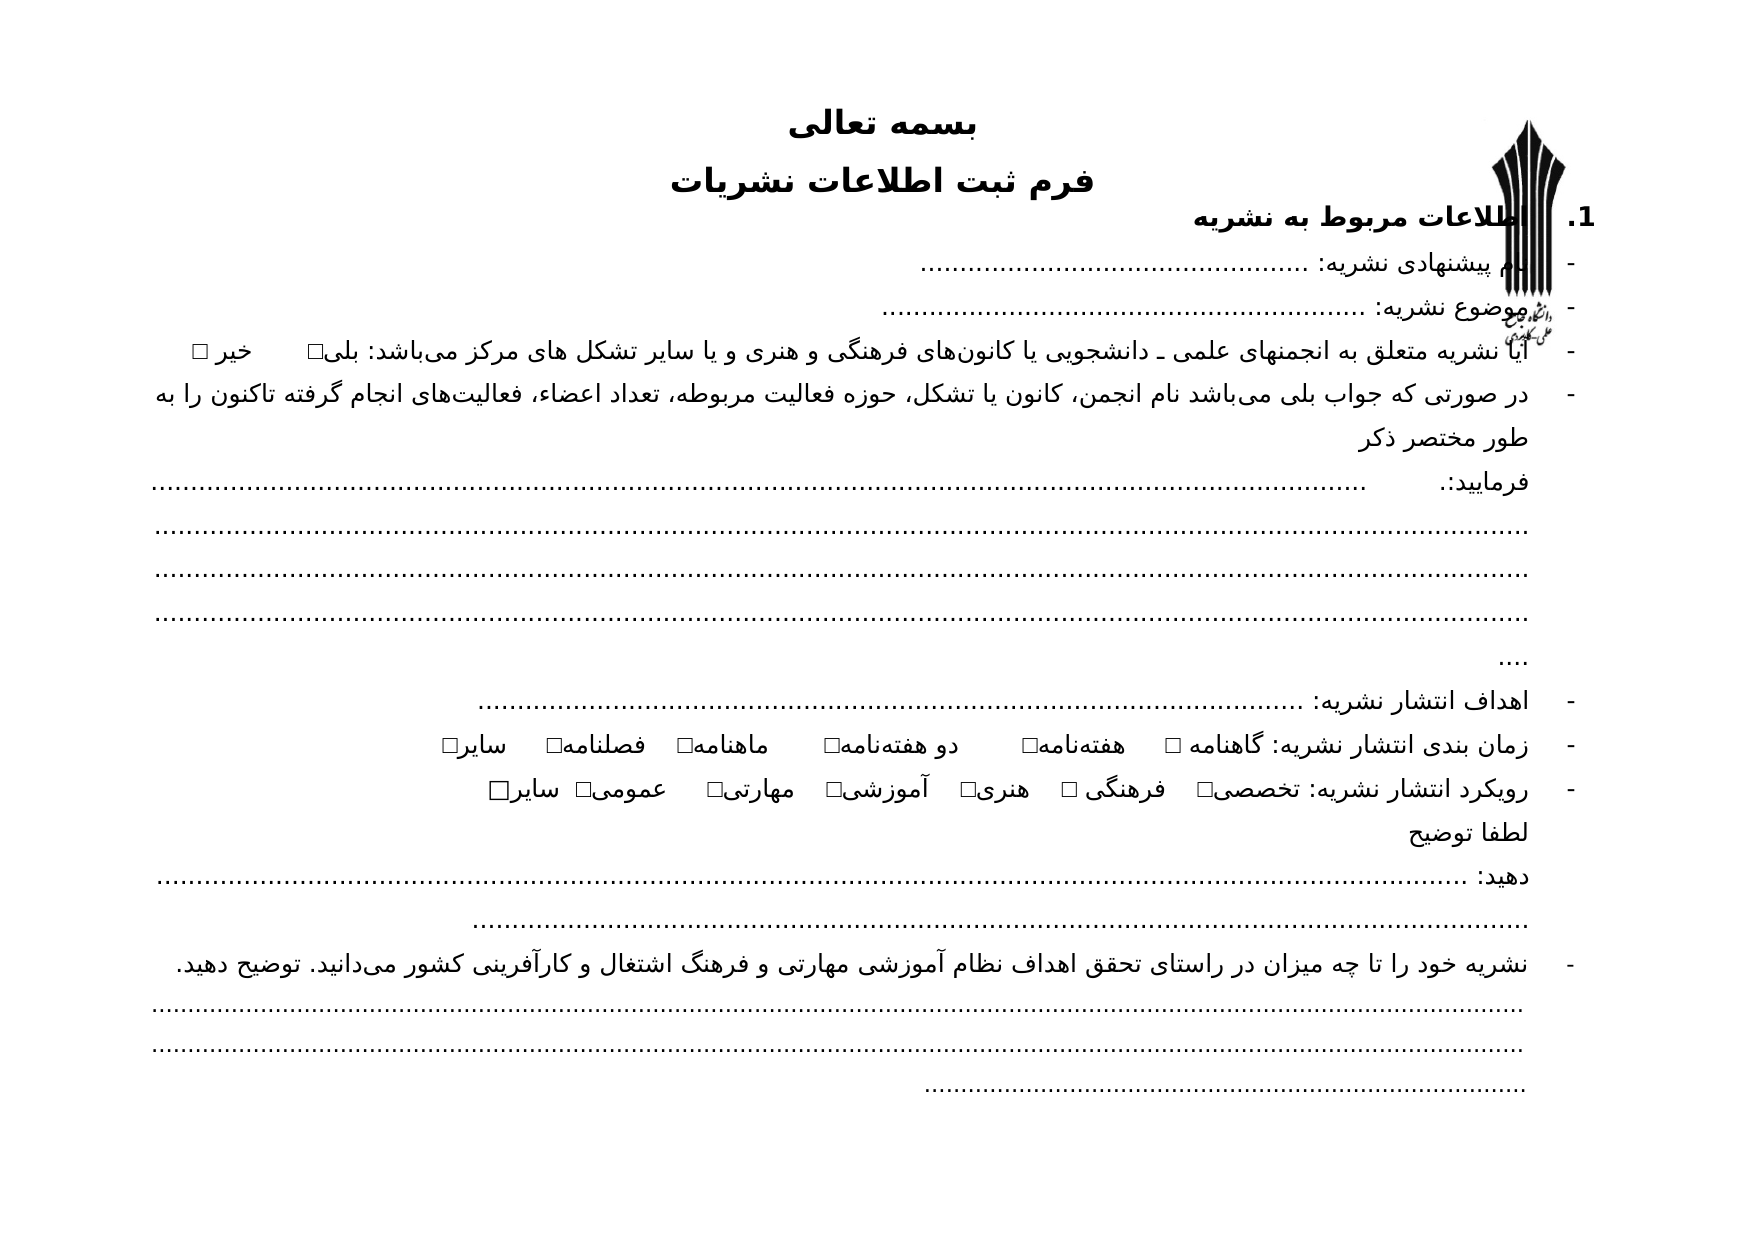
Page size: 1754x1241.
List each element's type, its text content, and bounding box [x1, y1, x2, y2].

list لطفا توضیح دهید: .......................................................................................................................................................................................................................................................................................................... [150, 818, 1529, 934]
list زمان بندی انتشار نشریه: گاهنامه □ هفته‌نامه□ دو هفته‌نامه□ ماهنامه□ فصلنامه□ سایر□ [150, 730, 1566, 759]
list در صورتی که جواب بلی می‌باشد نام انجمن، کانون یا تشکل، حوزه فعالیت مربوطه، تعداد اعضاء، فعالیت‌های انجام گرفته تاکنون را به طور مختصر ذکر فرمایید:. .................................................................................................................................................................................................................................................................................................................................................................................................................................................................................................................................................................................................................................................................................................... [150, 380, 1566, 671]
picture [1453, 117, 1622, 354]
list نشریه خود را تا چه میزان در راستای تحقق اهداف نظام آموزشی مهارتی و فرهنگ اشتغال و کارآفرینی کشور می‌دانید. توضیح دهید. ............................................................................................................................................................................................................................................................................................................................................................................................................................................................................. [150, 949, 1566, 1098]
list اهداف انتشار نشریه: ........................................................................................................ [150, 686, 1566, 715]
list آیا نشریه متعلق به انجمنهای علمی ـ دانشجویی یا کانون‌های فرهنگی و هنری و یا سایر تشکل های مرکز می‌باشد: بلی□ خیر □ [150, 336, 1566, 365]
text بسمه تعالی [150, 103, 1604, 142]
list نام پیشنهادی نشریه: ................................................. [150, 248, 1566, 277]
text فرم ثبت اطلاعات نشریات [150, 162, 1604, 201]
list موضوع نشریه: ............................................................. [150, 292, 1566, 321]
list رویکرد انتشار نشریه: تخصصی□ فرهنگی □ هنری□ آموزشی□ مهارتی□ عمومی□ سایر□ [150, 774, 1566, 803]
list اطلاعات مربوط به نشریه [150, 201, 1566, 232]
